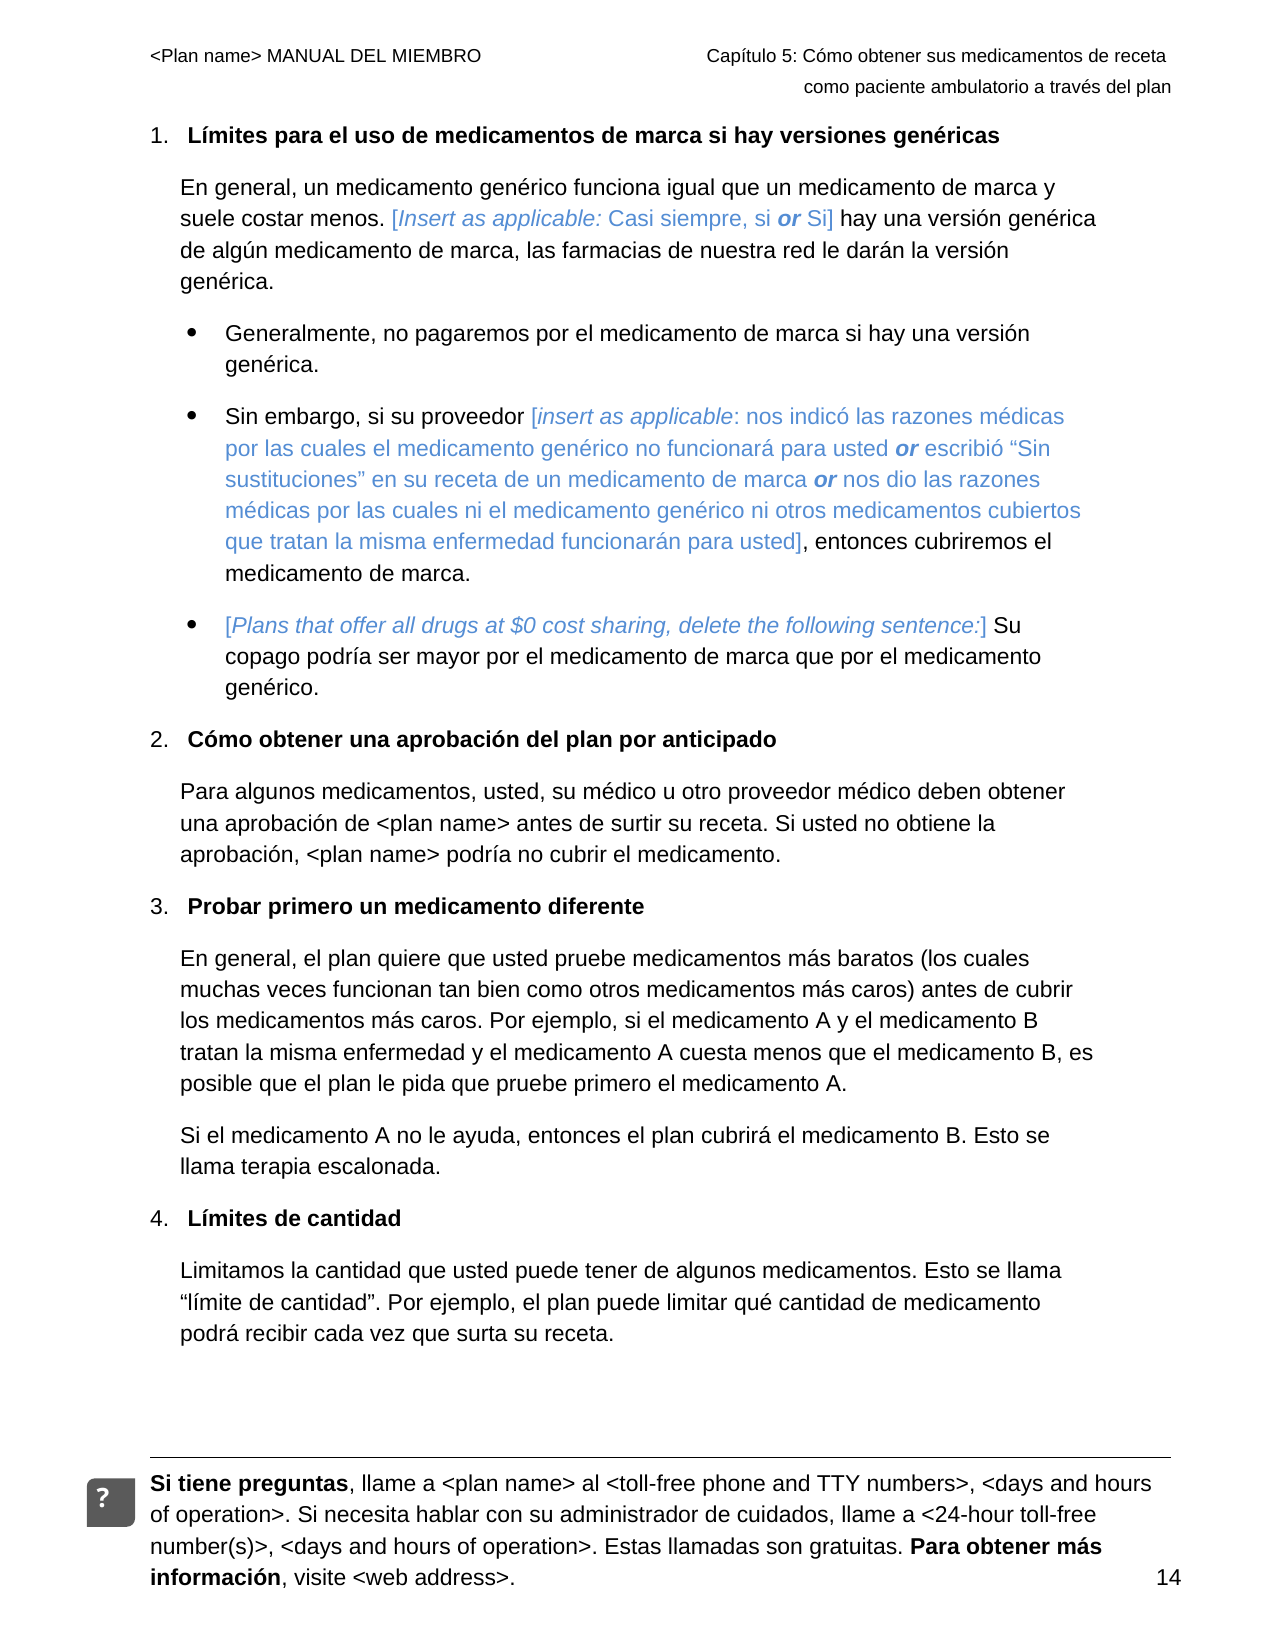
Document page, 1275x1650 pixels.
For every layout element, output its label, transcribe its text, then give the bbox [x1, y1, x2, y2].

list Sin embargo, si su proveedor [insert as applicable: nos indicó las razones médicas por las cuales el medicamento genérico no funcionará para usted or escribió “Sin sustituciones” en su receta de un medicamento de marca or nos dio las razones médicas por las cuales ni el medicamento genérico ni otros medicamentos cubiertos que tratan la misma enfermedad funcionarán para usted], entonces cubriremos el medicamento de marca. [187, 400, 1096, 587]
list Para algunos medicamentos, usted, su médico u otro proveedor médico deben obtener una aprobación de <plan name> antes de surtir su receta. Si usted no obtiene la aprobación, <plan name> podría no cubrir el medicamento. [180, 775, 1096, 868]
list Límites de cantidad [150, 1202, 1171, 1233]
list Probar primero un medicamento diferente [150, 889, 1171, 921]
list En general, un medicamento genérico funciona igual que un medicamento de marca y suele costar menos. [Insert as applicable: Casi siempre, si or Si] hay una versión genérica de algún medicamento de marca, las farmacias de nuestra red le darán la versión genérica. [180, 171, 1096, 296]
list Generalmente, no pagaremos por el medicamento de marca si hay una versión genérica. [187, 316, 1096, 379]
list Si el medicamento A no le ayuda, entonces el plan cubrirá el medicamento B. Esto se llama terapia escalonada. [180, 1118, 1096, 1181]
list [Plans that offer all drugs at $0 cost sharing, delete the following sentence:] Su copago podría ser mayor por el medicamento de marca que por el medicamento genérico. [187, 608, 1096, 702]
list En general, el plan quiere que usted pruebe medicamentos más baratos (los cuales muchas veces funcionan tan bien como otros medicamentos más caros) antes de cubrir los medicamentos más caros. Por ejemplo, si el medicamento A y el medicamento B tratan la misma enfermedad y el medicamento A cuesta menos que el medicamento B, es posible que el plan le pida que pruebe primero el medicamento A. [180, 941, 1096, 1098]
list Cómo obtener una aprobación del plan por anticipado [150, 723, 1171, 754]
list Limitamos la cantidad que usted puede tener de algunos medicamentos. Esto se llama “límite de cantidad”. Por ejemplo, el plan puede limitar qué cantidad de medicamento podrá recibir cada vez que surta su receta. [180, 1254, 1096, 1348]
list Límites para el uso de medicamentos de marca si hay versiones genéricas [150, 118, 1096, 150]
